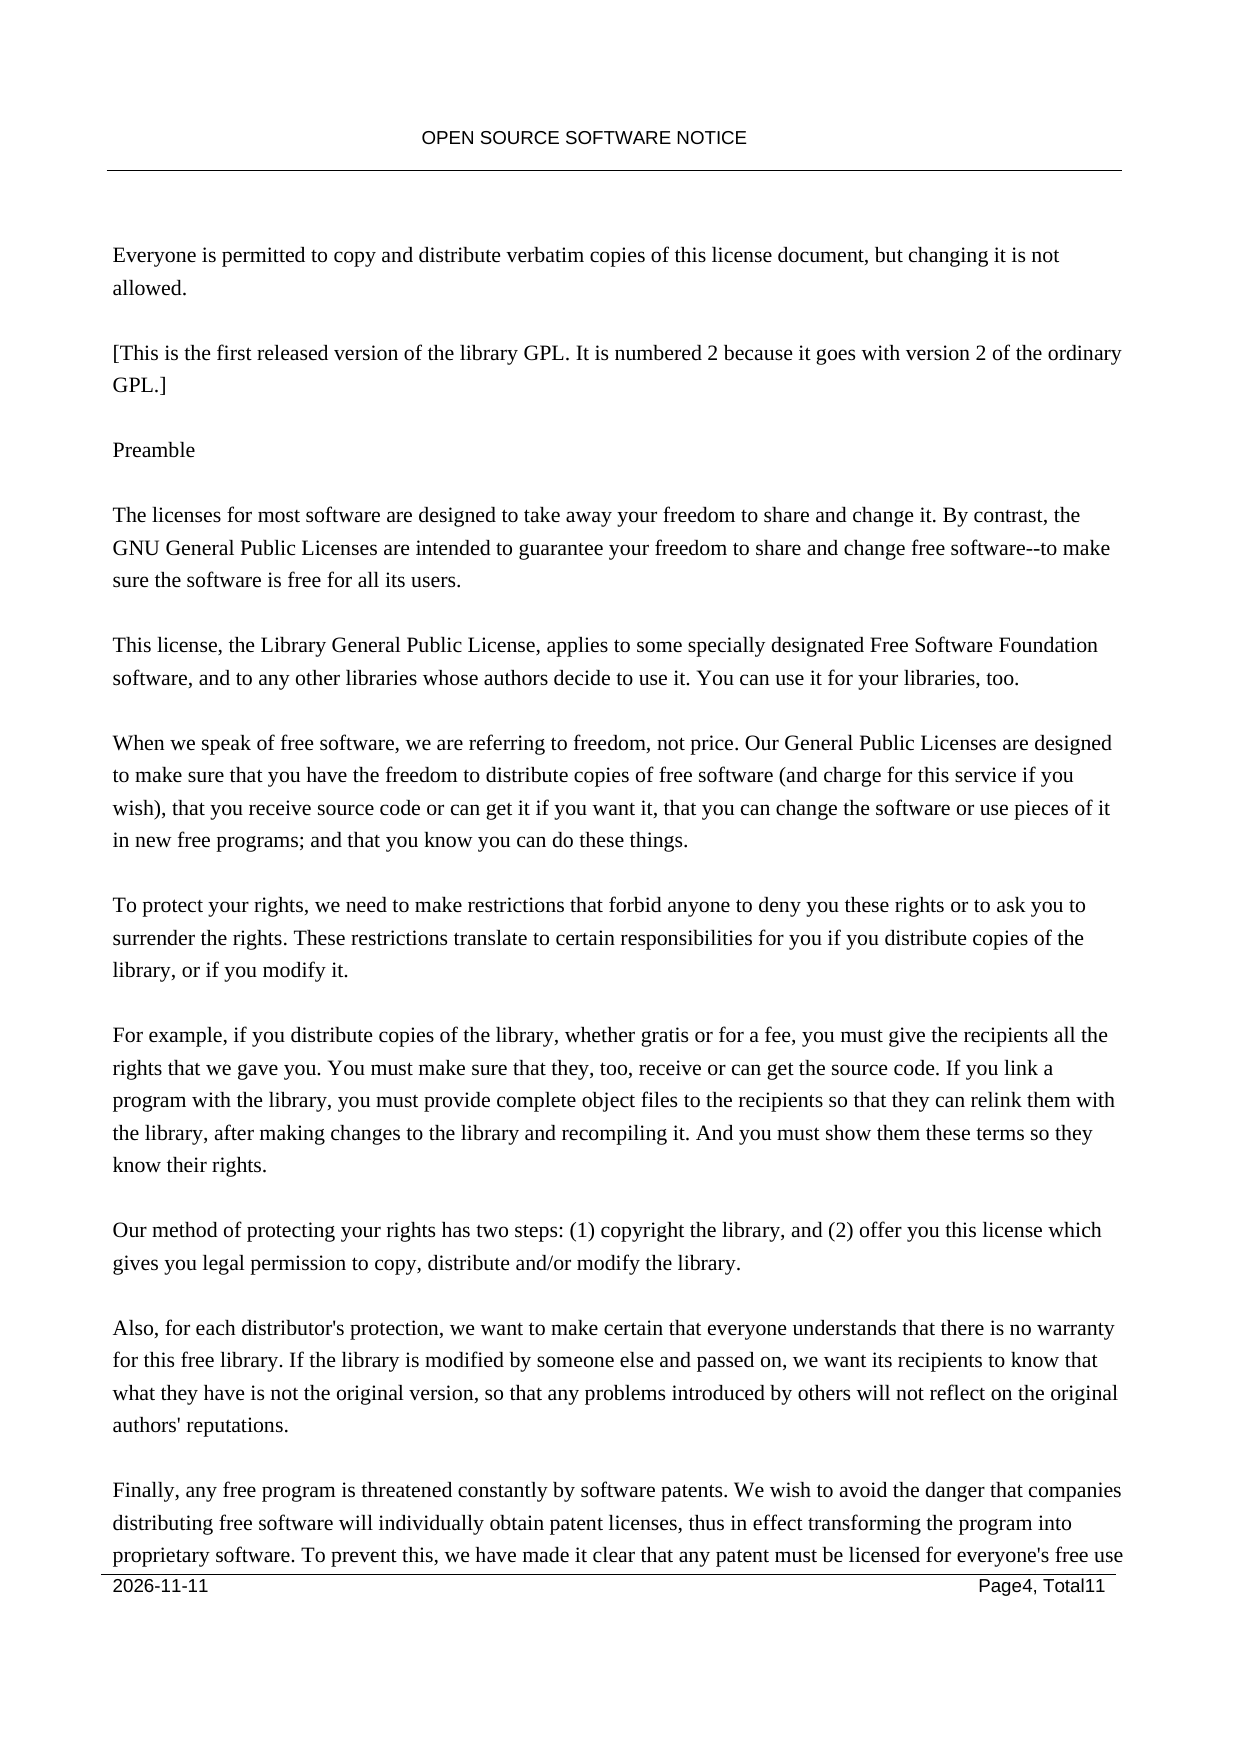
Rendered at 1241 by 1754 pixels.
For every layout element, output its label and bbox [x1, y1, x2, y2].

text [112, 206, 1128, 1571]
